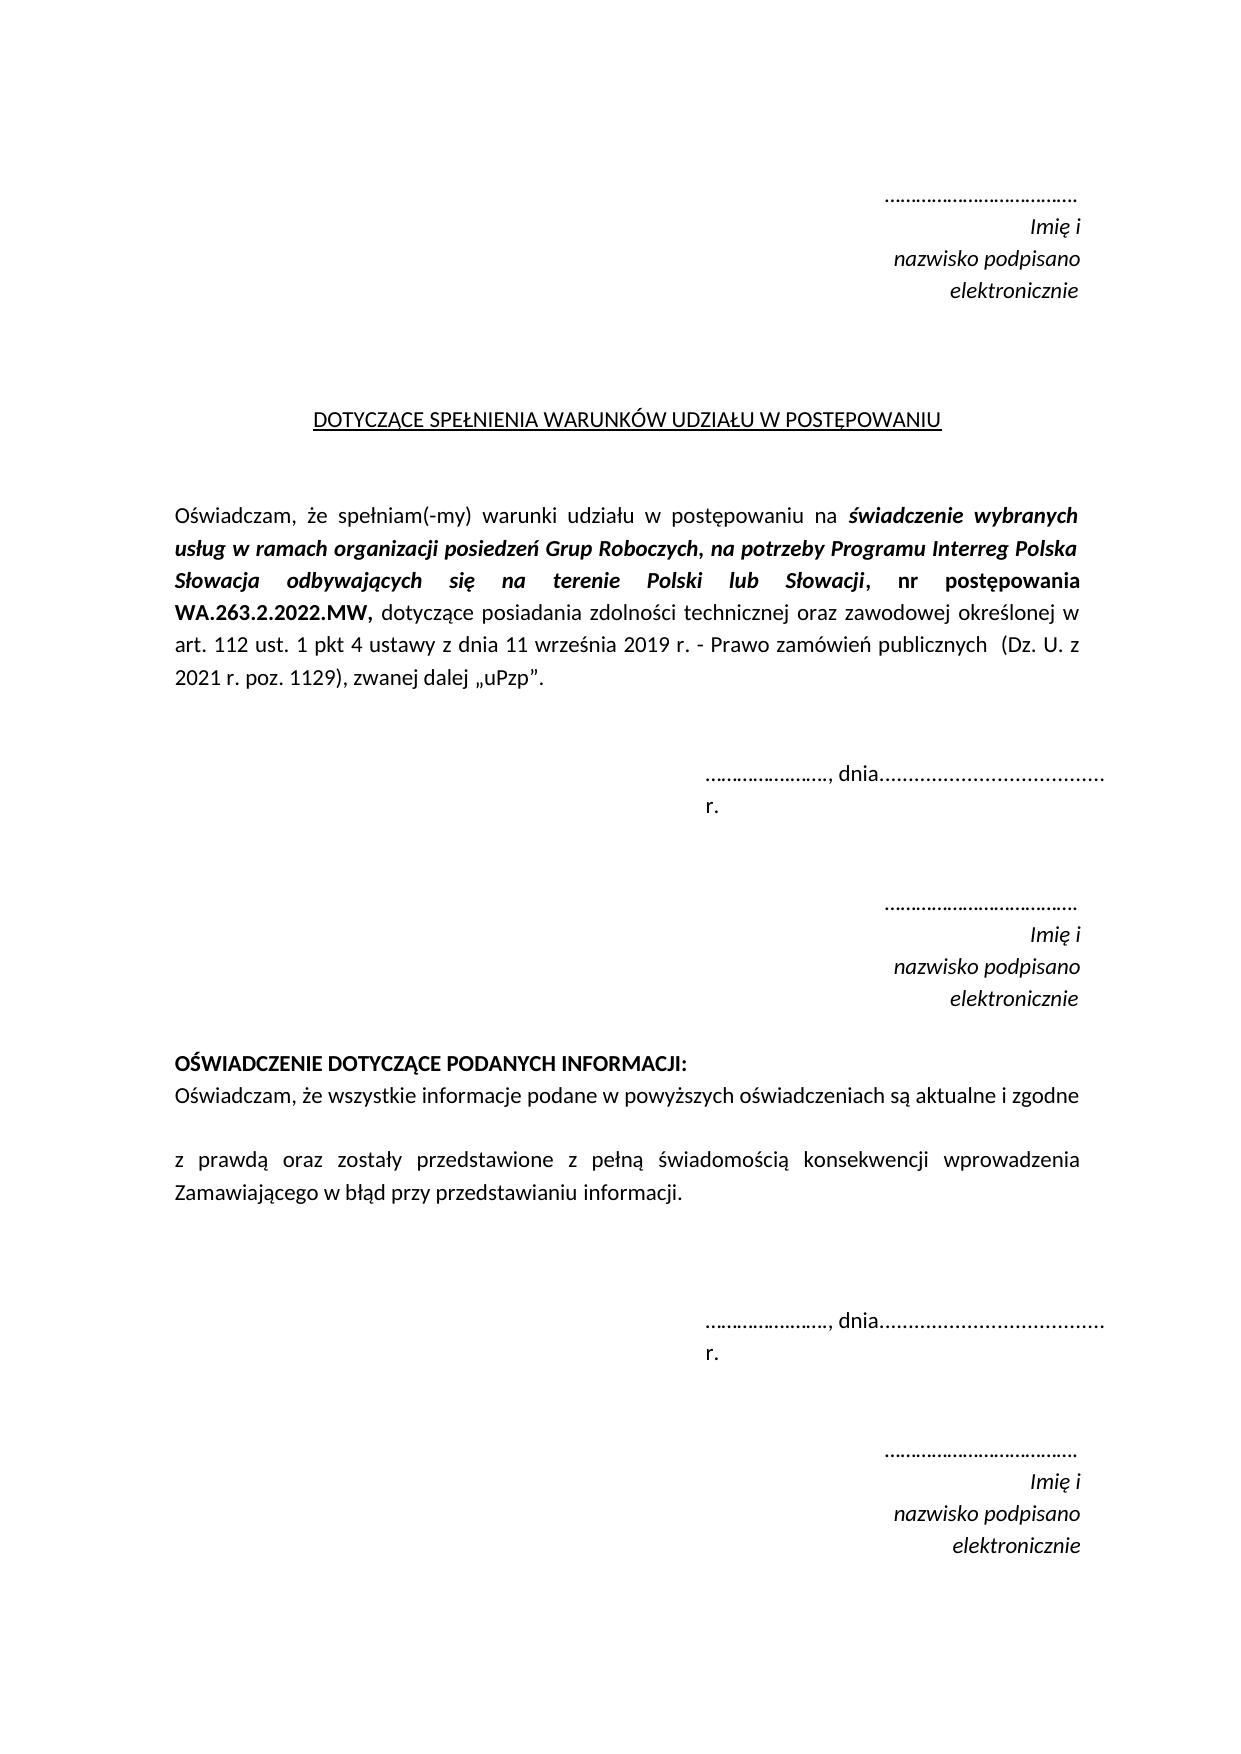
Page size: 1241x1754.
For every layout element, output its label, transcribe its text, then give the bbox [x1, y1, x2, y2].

text Oświadczam, że spełniam(-my) warunki udziału w postępowaniu na świadczenie wybranych usług w ramach organizacji posiedzeń Grup Roboczych, na potrzeby Programu Interreg Polska Słowacja odbywających się na terenie Polski lub Słowacji, nr postępowania WA.263.2.2022.MW, dotyczące posiadania zdolności technicznej oraz zawodowej określonej w art. 112 ust. 1 pkt 4 ustawy z dnia 11 września 2019 r. - Prawo zamówień publicznych (Dz. U. z 2021 r. poz. 1129), zwanej dalej „uPzp”. [174, 502, 1081, 691]
subtitle OŚWIADCZENIE DOTYCZĄCE PODANYCH INFORMACJI: [174, 1049, 1093, 1077]
text …………….……., dnia r. [705, 1306, 1093, 1367]
text ………………………………. [148, 888, 1081, 916]
text Imię i nazwisko podpisano elektronicznie [889, 920, 1081, 1012]
text Imię i nazwisko podpisano elektronicznie [889, 212, 1081, 304]
text …………….……., dnia r. [705, 759, 1093, 819]
text Imię i nazwisko podpisano elektronicznie [889, 1467, 1081, 1560]
text ………………………………. [148, 1435, 1081, 1463]
text DOTYCZĄCE SPEŁNIENIA WARUNKÓW UDZIAŁU W POSTĘPOWANIU [226, 405, 1029, 433]
text Oświadczam, że wszystkie informacje podane w powyższych oświadczeniach są aktualne i zgodne z prawdą oraz zostały przedstawione z pełną świadomością konsekwencji wprowadzenia Zamawiającego w błąd przy przedstawianiu informacji. [174, 1081, 1081, 1206]
text ………………………………. [148, 180, 1081, 208]
